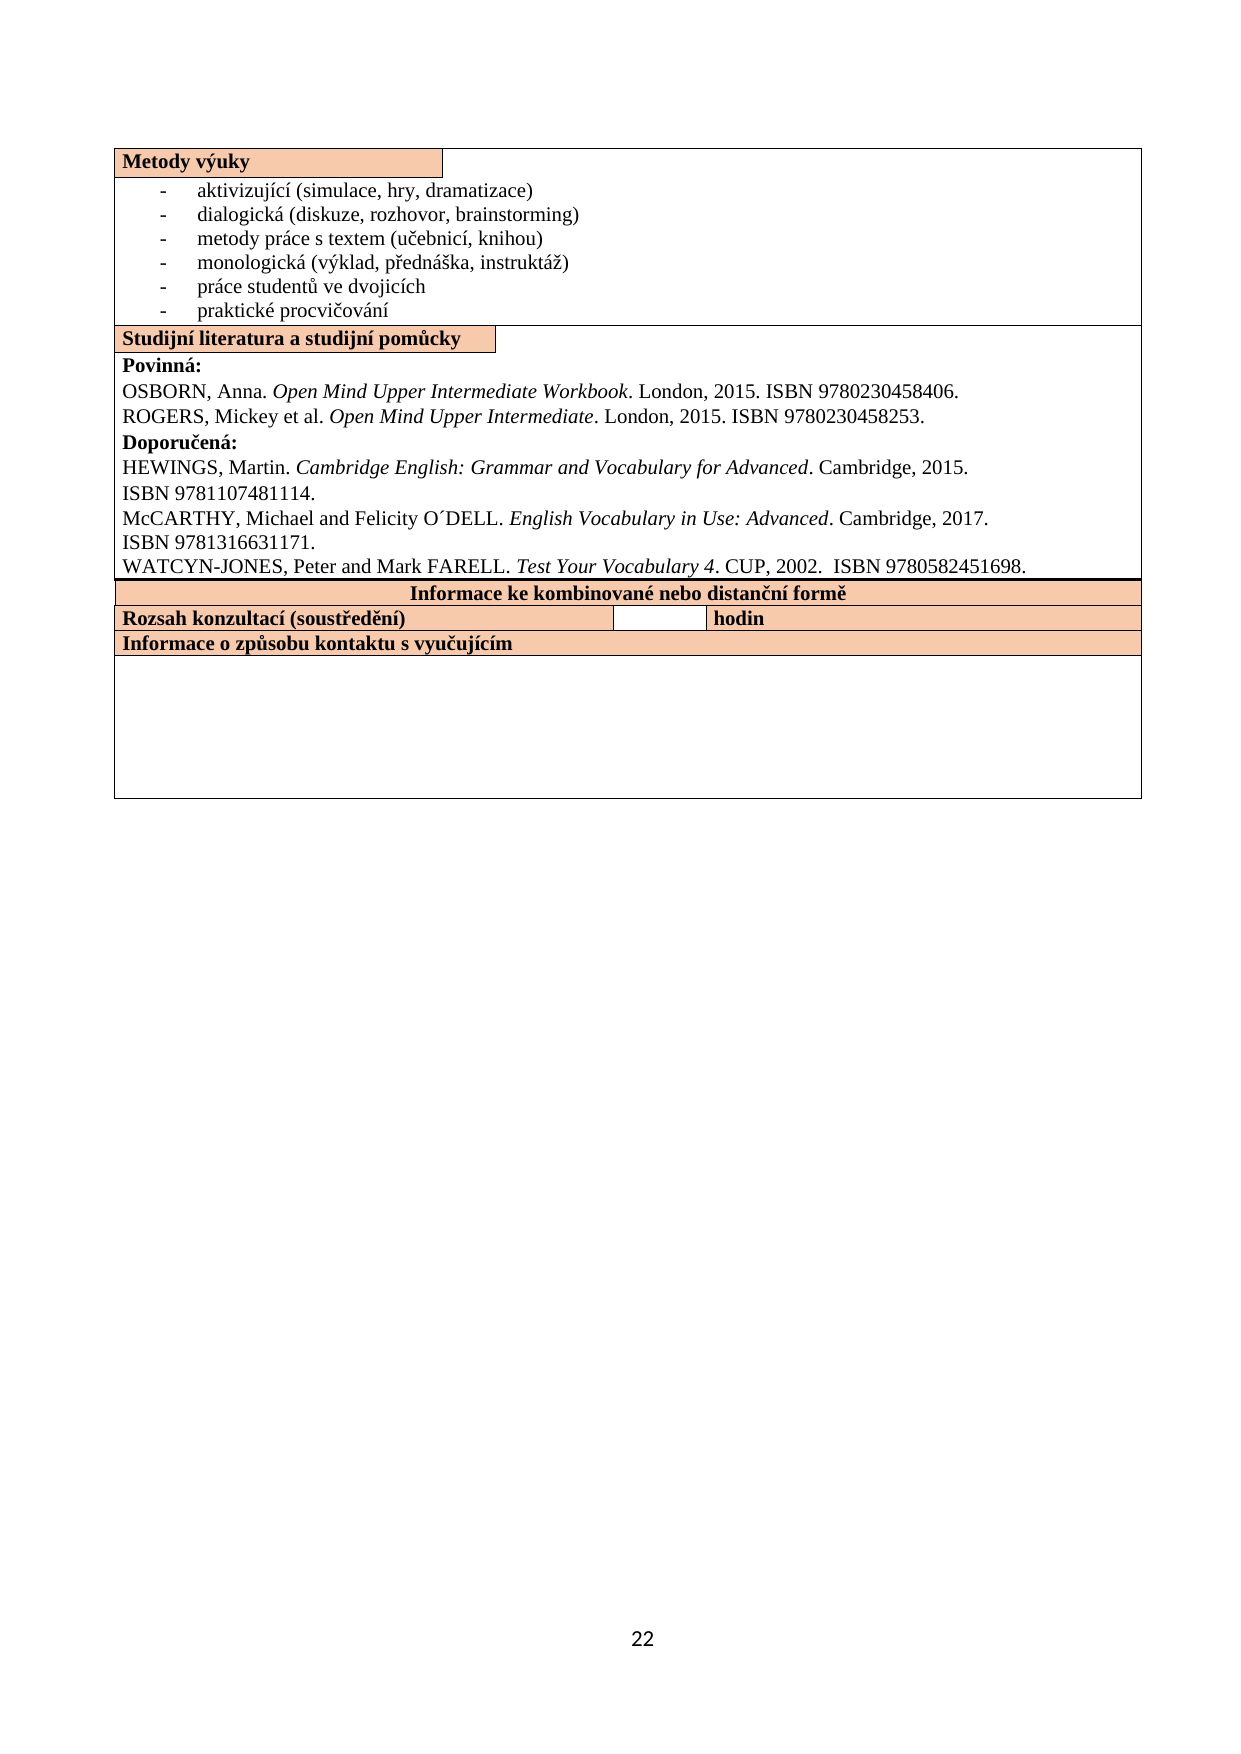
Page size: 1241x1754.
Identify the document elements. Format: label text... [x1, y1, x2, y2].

table_header Metody výuky [115, 149, 442, 177]
table_cell [614, 606, 706, 630]
table_cell Studijní literatura a studijní pomůcky [115, 326, 495, 352]
table_cell hodin [707, 606, 1141, 630]
table_header [443, 149, 1141, 177]
table_cell [115, 656, 1141, 798]
table_cell aktivizující (simulace, hry, dramatizace) dialogická (diskuze, rozhovor, brainstorming) metody práce s textem (učebnicí, knihou) monologická (výklad, přednáška, instruktáž) práce studentů ve dvojicích praktické procvičování [115, 177, 1141, 325]
table_cell Povinná: OSBORN, Anna. Open Mind Upper Intermediate Workbook. London, 2015. ISBN 9780230458406. ROGERS, Mickey et al. Open Mind Upper Intermediate. London, 2015. ISBN 9780230458253. Doporučená: HEWINGS, Martin. Cambridge English: Grammar and Vocabulary for Advanced. Cambridge, 2015. ISBN 9781107481114. McCARTHY, Michael and Felicity O´DELL. English Vocabulary in Use: Advanced. Cambridge, 2017. ISBN 9781316631171. WATCYN-JONES, Peter and Mark FARELL. Test Your Vocabulary 4. CUP, 2002. ISBN 9780582451698. [115, 352, 1141, 578]
table_cell Informace ke kombinované nebo distanční formě [116, 581, 1141, 605]
table_cell [496, 326, 1141, 352]
table_cell Informace o způsobu kontaktu s vyučujícím [115, 631, 1141, 655]
table_cell Rozsah konzultací (soustředění) [115, 606, 613, 630]
